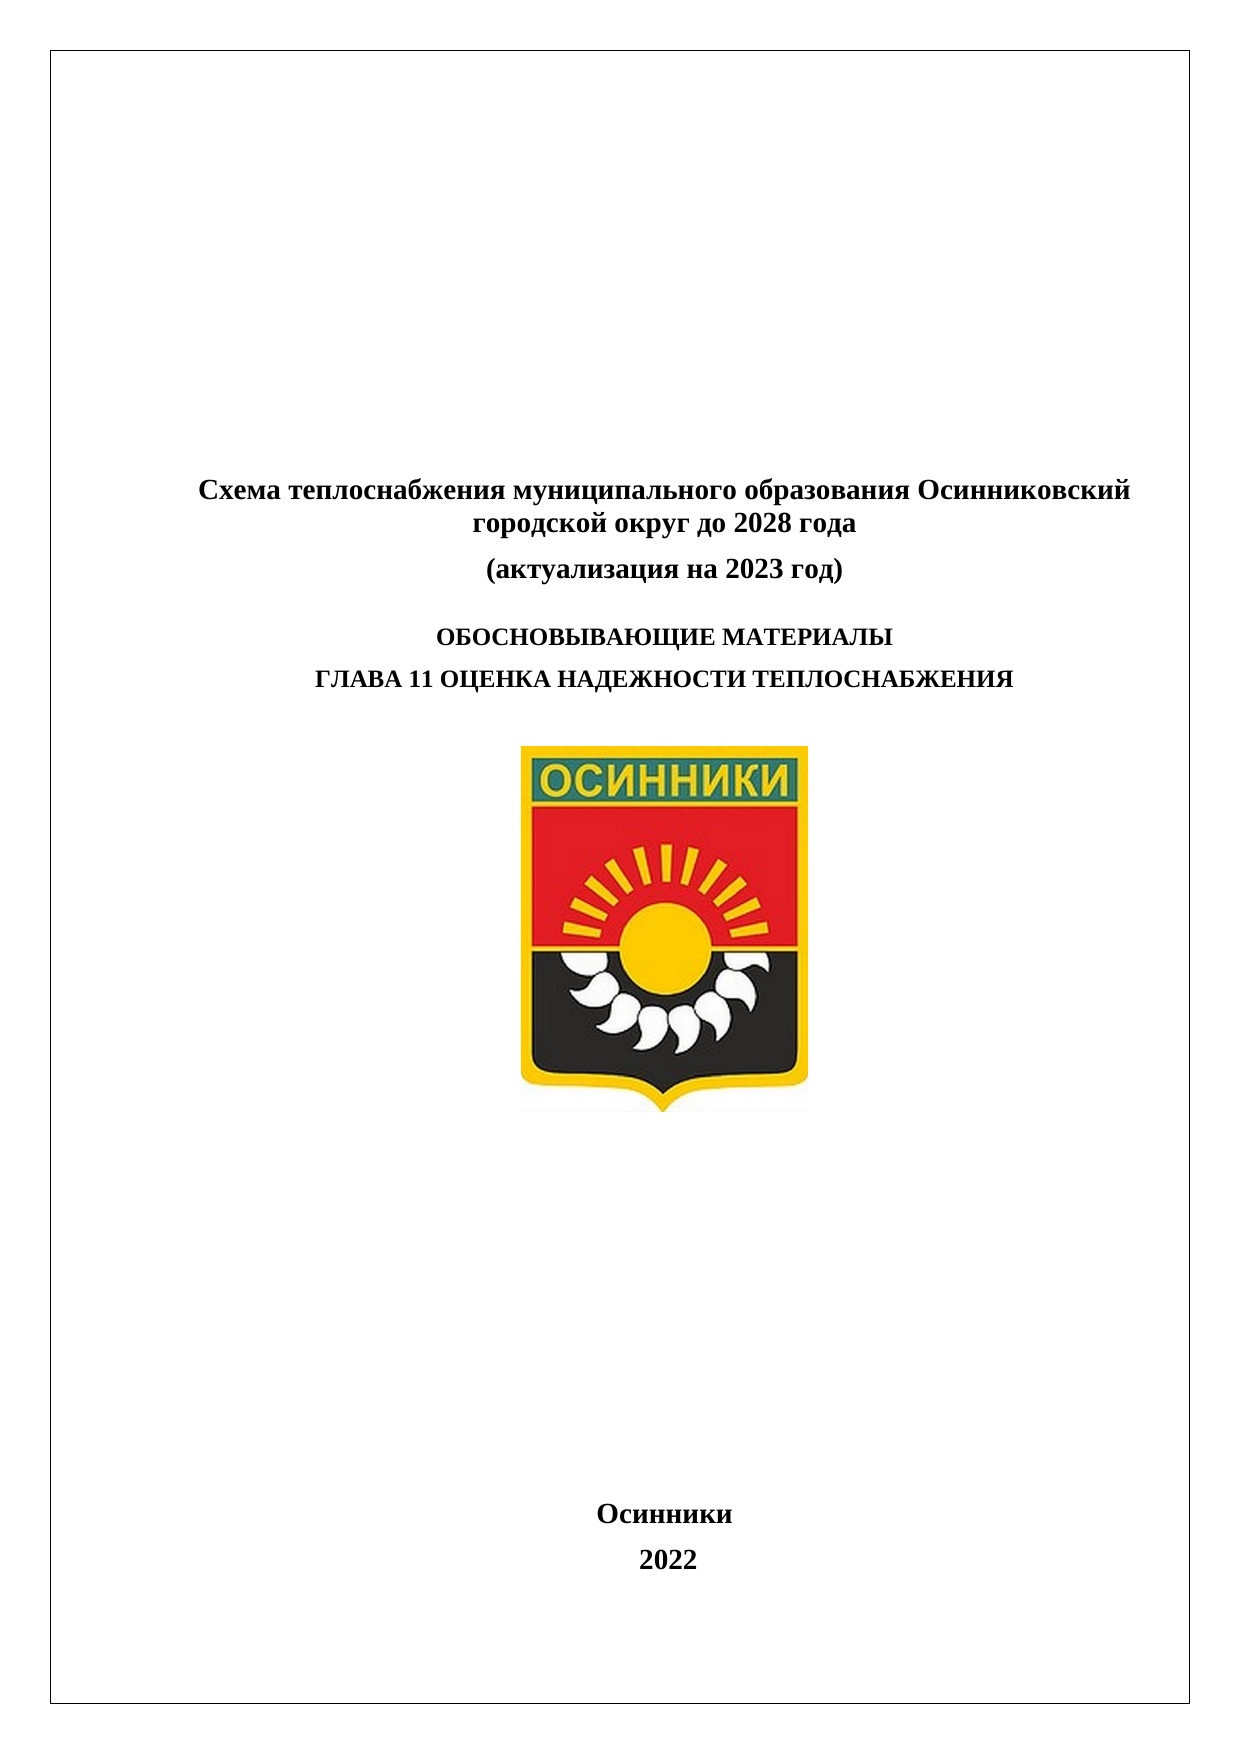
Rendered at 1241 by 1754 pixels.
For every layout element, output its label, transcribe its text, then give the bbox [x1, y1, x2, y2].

text Схема теплоснабжения муниципального образования Осинниковский городской округ до 2028 года [177, 472, 1152, 539]
text (актуализация на 2023 год) [177, 551, 1152, 585]
text ОБОСНОВЫВАЮЩИЕ МАТЕРИАЛЫ [177, 622, 1152, 651]
picture [520, 746, 809, 1112]
text Глава 11 Оценка надежности теплоснабжения [177, 664, 1152, 692]
text 2022 [177, 1542, 1152, 1575]
text Осинники [177, 1496, 1152, 1529]
